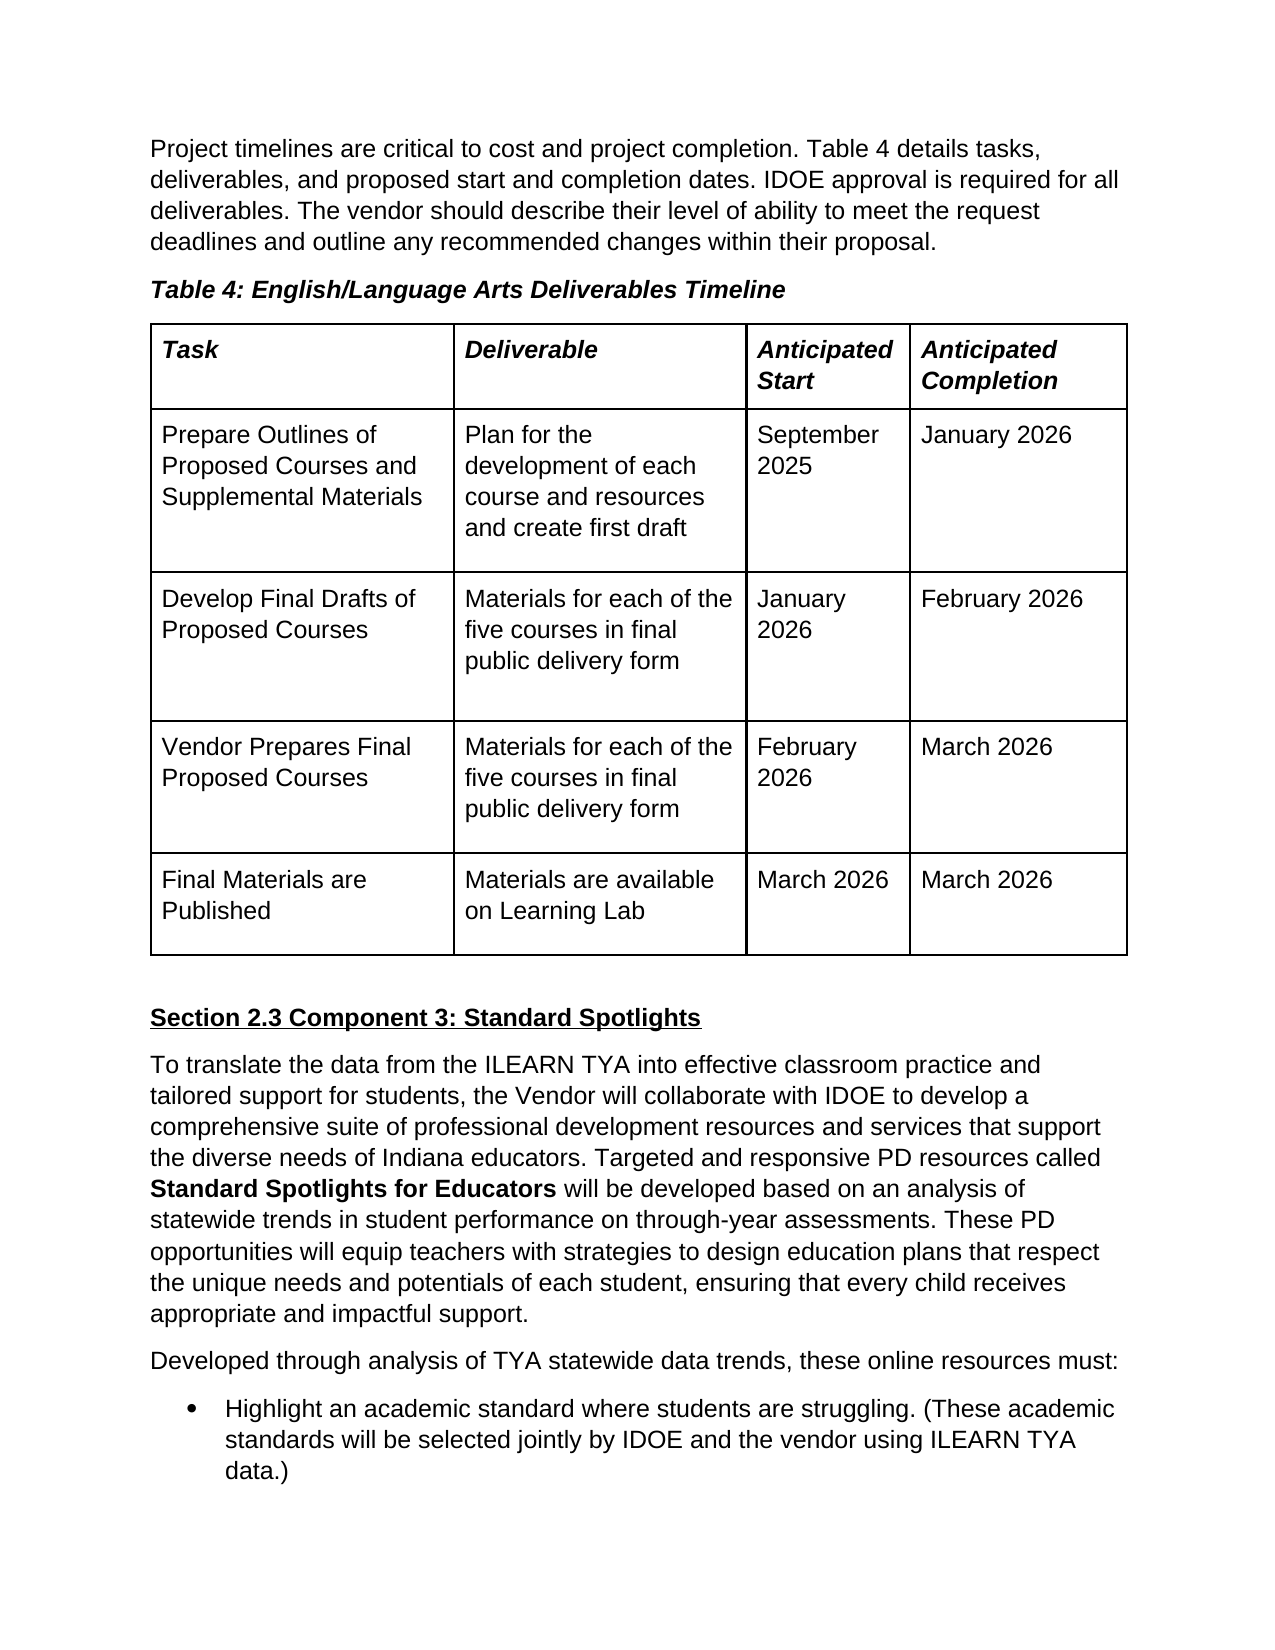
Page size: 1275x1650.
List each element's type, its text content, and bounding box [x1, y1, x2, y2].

table_cell Prepare Outlines of Proposed Courses and Supplemental Materials [152, 410, 453, 571]
text To translate the data from the ILEARN TYA into effective classroom practice and tailored support for students, the Vendor will collaborate with IDOE to develop a comprehensive suite of professional development resources and services that support the diverse needs of Indiana educators. Targeted and responsive PD resources called Standard Spotlights for Educators will be developed based on an analysis of statewide trends in student performance on through-year assessments. These PD opportunities will equip teachers with strategies to design education plans that respect the unique needs and potentials of each student, ensuring that every child receives appropriate and impactful support. [150, 1050, 1125, 1327]
table_cell Develop Final Drafts of Proposed Courses [152, 573, 453, 719]
table_cell Materials are available on Learning Lab [455, 854, 745, 953]
table_cell Plan for the development of each course and resources and create first draft [455, 410, 745, 571]
text Developed through analysis of TYA statewide data trends, these online resources must: [150, 1346, 1125, 1375]
table_cell September 2025 [748, 410, 909, 571]
table_cell February 2026 [748, 722, 909, 852]
text Project timelines are critical to cost and project completion. Table 4 details tasks, deliverables, and proposed start and completion dates. IDOE approval is required for all deliverables. The vendor should describe their level of ability to meet the request deadlines and outline any recommended changes within their proposal. [150, 134, 1125, 256]
text Table 4: English/Language Arts Deliverables Timeline [150, 275, 1125, 304]
text Section 2.3 Component 3: Standard Spotlights [150, 1002, 1125, 1031]
table_header Task [152, 325, 453, 408]
table_header Anticipated Completion [911, 325, 1126, 408]
table_cell Final Materials are Published [152, 854, 453, 953]
table_cell March 2026 [748, 854, 909, 953]
table_cell Materials for each of the five courses in final public delivery form [455, 722, 745, 852]
table_header Anticipated Start [748, 325, 909, 408]
table_cell Vendor Prepares Final Proposed Courses [152, 722, 453, 852]
table_cell January 2026 [748, 573, 909, 719]
list Highlight an academic standard where students are struggling. (These academic standards will be selected jointly by IDOE and the vendor using ILEARN TYA data.) [187, 1394, 1125, 1485]
table_cell March 2026 [911, 854, 1126, 953]
table_header Deliverable [455, 325, 745, 408]
table_cell Materials for each of the five courses in final public delivery form [455, 573, 745, 719]
table_cell February 2026 [911, 573, 1126, 719]
table_cell January 2026 [911, 410, 1126, 571]
table_cell March 2026 [911, 722, 1126, 852]
